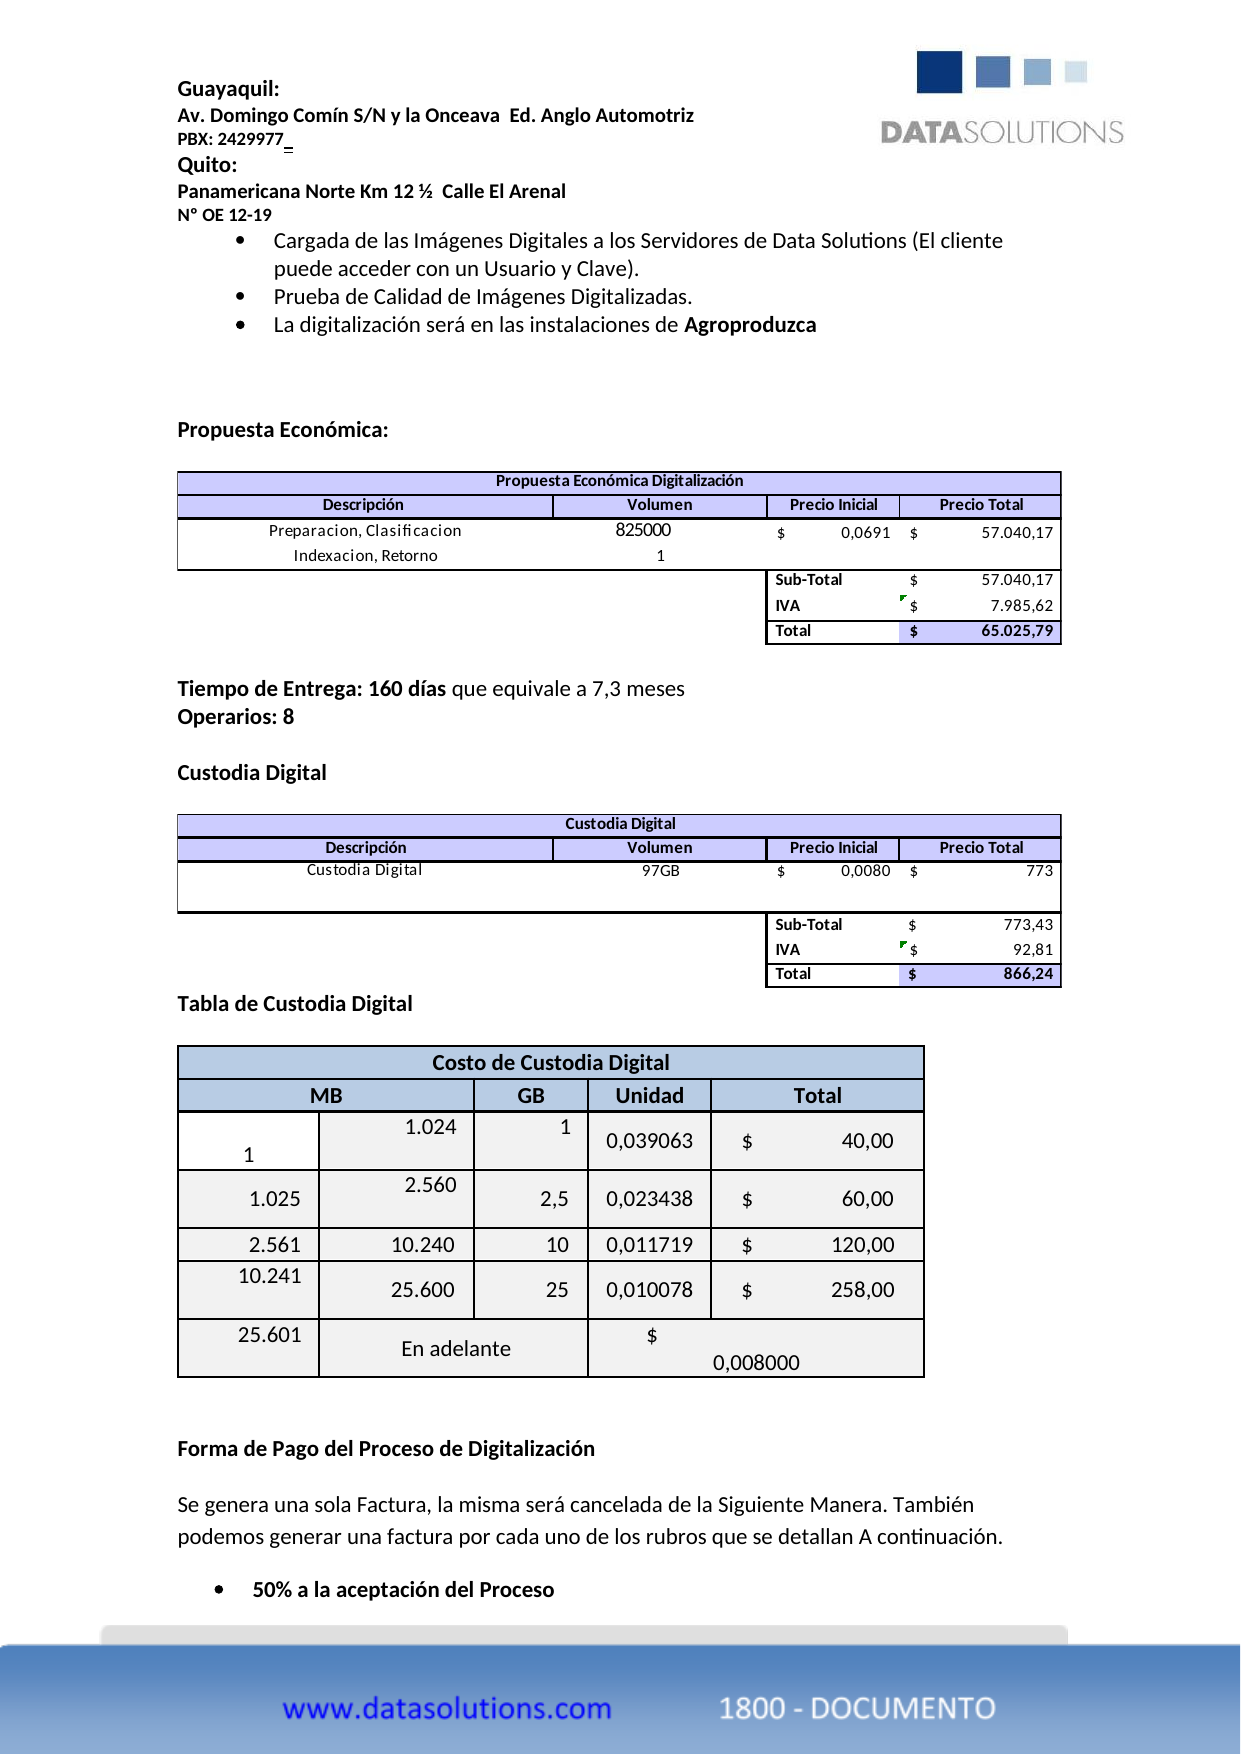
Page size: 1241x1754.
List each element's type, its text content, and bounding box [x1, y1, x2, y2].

table_cell $ 120,00 [712, 1229, 923, 1259]
text Propuesta Económica: [177, 415, 1063, 443]
table_cell Total [712, 1080, 923, 1110]
table_cell En adelante [320, 1320, 587, 1376]
table_cell 1.024 [320, 1113, 473, 1168]
table_header Costo de Custodia Digital [179, 1047, 923, 1078]
table_cell 2,5 [475, 1171, 587, 1227]
table_cell 1 [179, 1113, 318, 1168]
picture [846, 31, 1166, 163]
table_cell 0,039063 [589, 1113, 710, 1168]
table_cell 25.601 [179, 1320, 318, 1376]
text Se genera una sola Factura, la misma será cancelada de la Siguiente Manera. También podemos generar una factura por cada uno de los rubros que se detallan A continuación. [177, 1490, 1063, 1550]
table_cell 25 [475, 1262, 587, 1318]
table_cell 0,010078 [589, 1262, 710, 1318]
text Operarios: 8 [177, 702, 1063, 730]
table_cell $ 40,00 [712, 1113, 923, 1168]
text Forma de Pago del Proceso de Digitalización [177, 1434, 1063, 1462]
table_cell 2.561 [179, 1229, 318, 1259]
table_cell GB [475, 1080, 587, 1110]
table_cell 10.241 [179, 1262, 318, 1318]
table_cell 1 [475, 1113, 587, 1168]
table_cell $ 0,008000 [589, 1320, 923, 1376]
table_cell 10.240 [320, 1229, 473, 1259]
picture [0, 1625, 1241, 1754]
table_cell 0,011719 [589, 1229, 710, 1259]
list 50% a la aceptación del Proceso [215, 1575, 1063, 1603]
list Prueba de Calidad de Imágenes Digitalizadas. [236, 282, 1063, 311]
list La digitalización será en las instalaciones de Agroproduzca [236, 311, 1063, 338]
table_cell MB [179, 1080, 473, 1110]
table_cell 1.025 [179, 1171, 318, 1227]
list Cargada de las Imágenes Digitales a los Servidores de Data Solutions (El cliente puede acceder con un Usuario y Clave). [236, 226, 1063, 282]
table_cell $ 60,00 [712, 1171, 923, 1227]
table_cell Unidad [589, 1080, 710, 1110]
table_cell 25.600 [320, 1262, 473, 1318]
text Custodia Digital [177, 758, 1063, 786]
table_cell 0,023438 [589, 1171, 710, 1227]
table_cell 2.560 [320, 1171, 473, 1227]
text Tiempo de Entrega: 160 días que equivale a 7,3 meses [177, 674, 1063, 702]
table_cell $ 258,00 [712, 1262, 923, 1318]
table_cell 10 [475, 1229, 587, 1259]
text Tabla de Custodia Digital [177, 989, 1063, 1017]
